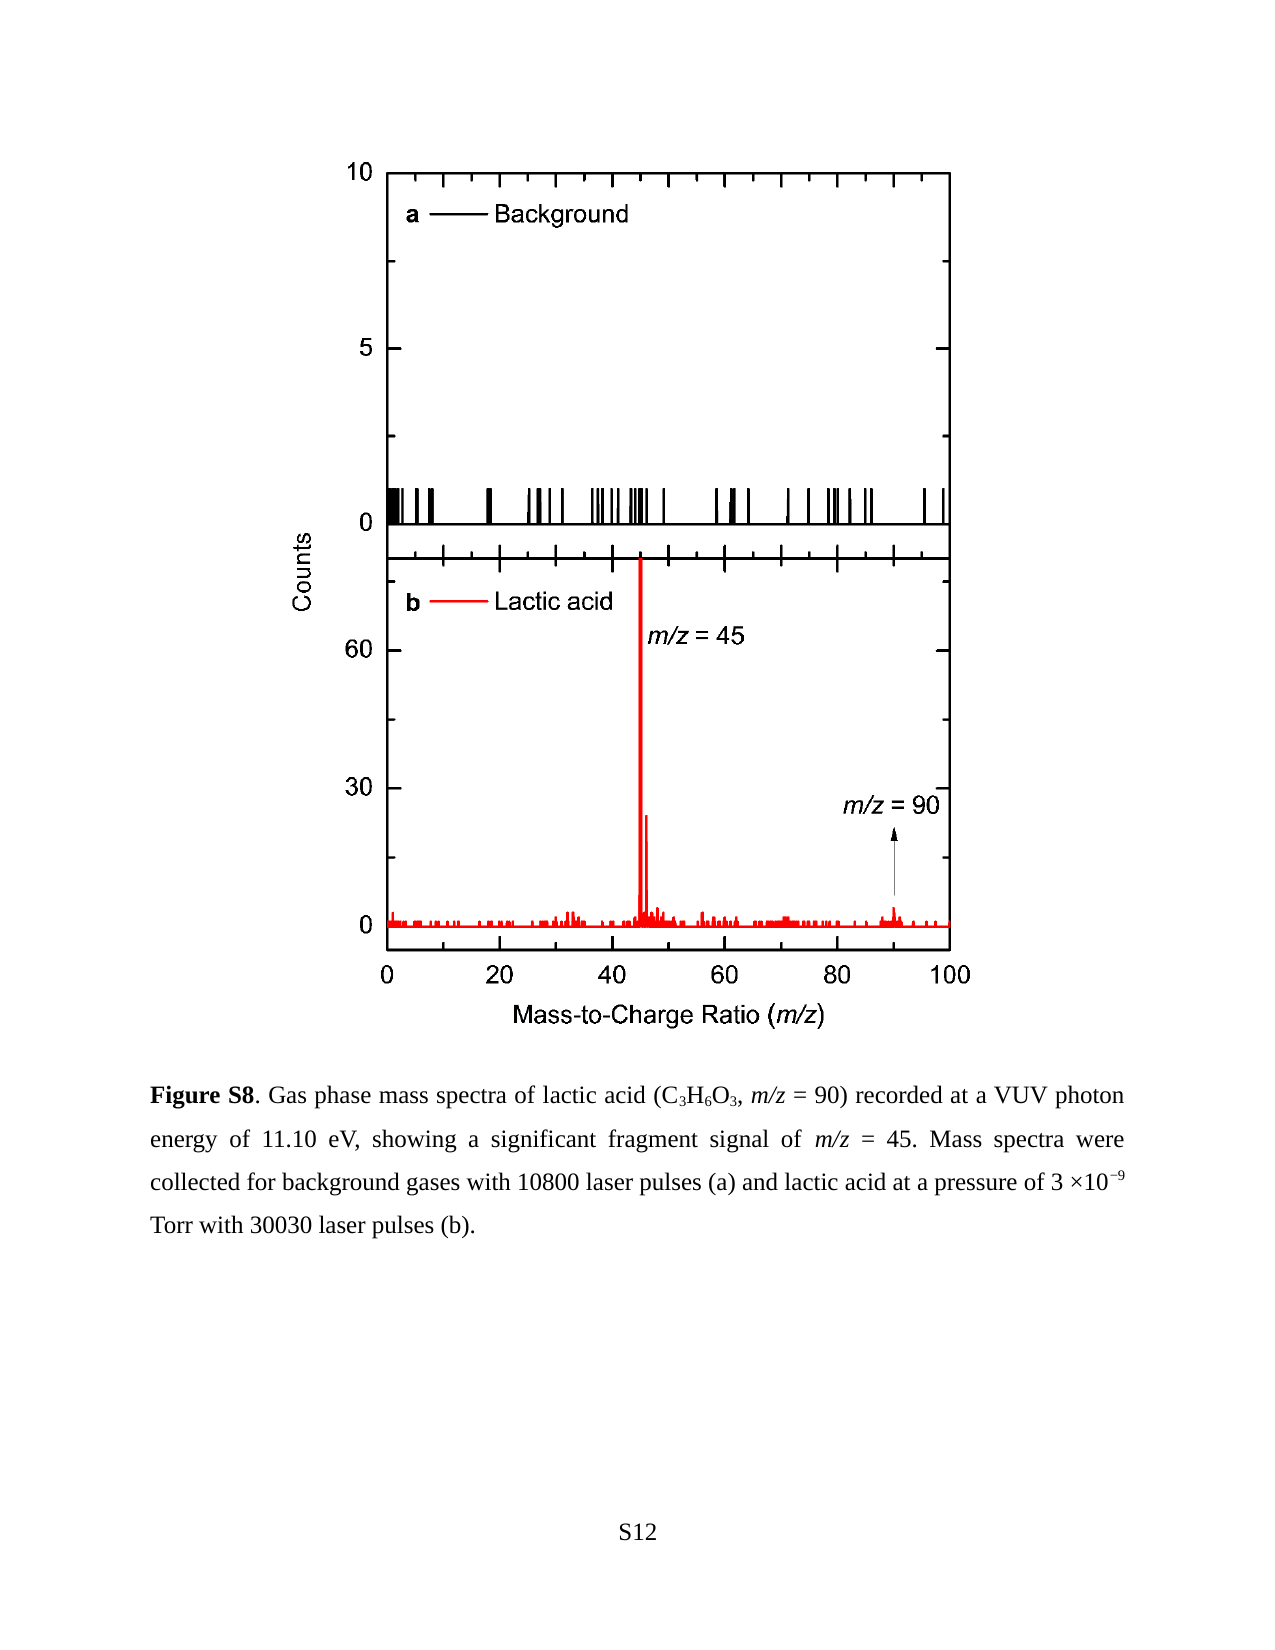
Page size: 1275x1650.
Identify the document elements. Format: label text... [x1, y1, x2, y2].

text Figure S8. Gas phase mass spectra of lactic acid (C3H6O3, m/z = 90) recorded at a VUV photon energy of 11.10 eV, showing a significant fragment signal of m/z = 45. Mass spectra were collected for background gases with 10800 laser pulses (a) and lactic acid at a pressure of 3 ×10−9 Torr with 30030 laser pulses (b). [150, 1081, 1125, 1239]
picture [277, 150, 998, 1050]
